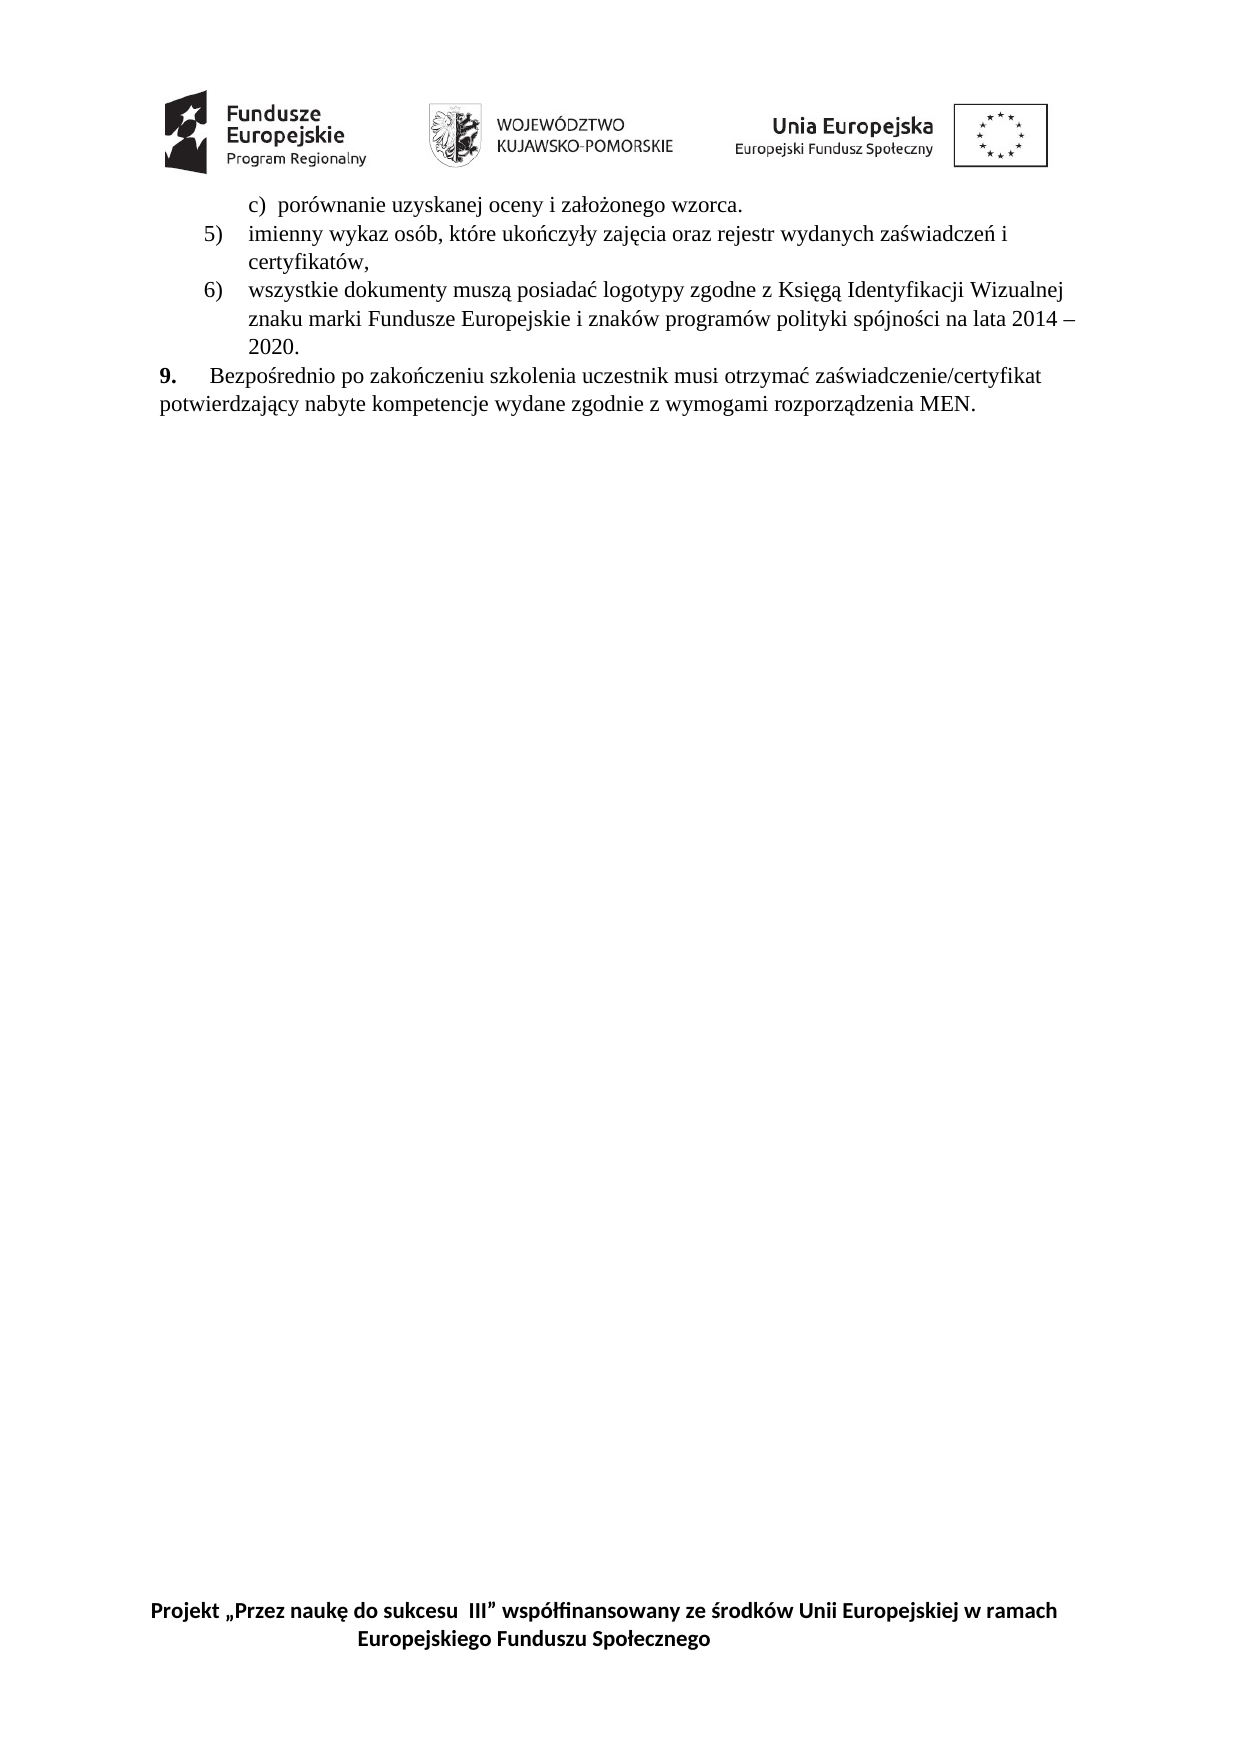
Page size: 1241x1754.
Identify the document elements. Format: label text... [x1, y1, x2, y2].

list porównanie uzyskanej oceny i założonego wzorca. [248, 148, 1110, 217]
picture [150, 73, 1064, 189]
list imienny wykaz osób, które ukończyły zajęcia oraz rejestr wydanych zaświadczeń i certyfikatów, [204, 219, 1110, 274]
list wszystkie dokumenty muszą posiadać logotypy zgodne z Księgą Identyfikacji Wizualnej znaku marki Fundusze Europejskie i znaków programów polityki spójności na lata 2014 – 2020. [204, 276, 1110, 360]
list Bezpośrednio po zakończeniu szkolenia uczestnik musi otrzymać zaświadczenie/certyfikat potwierdzający nabyte kompetencje wydane zgodnie z wymogami rozporządzenia MEN. [159, 362, 1110, 417]
